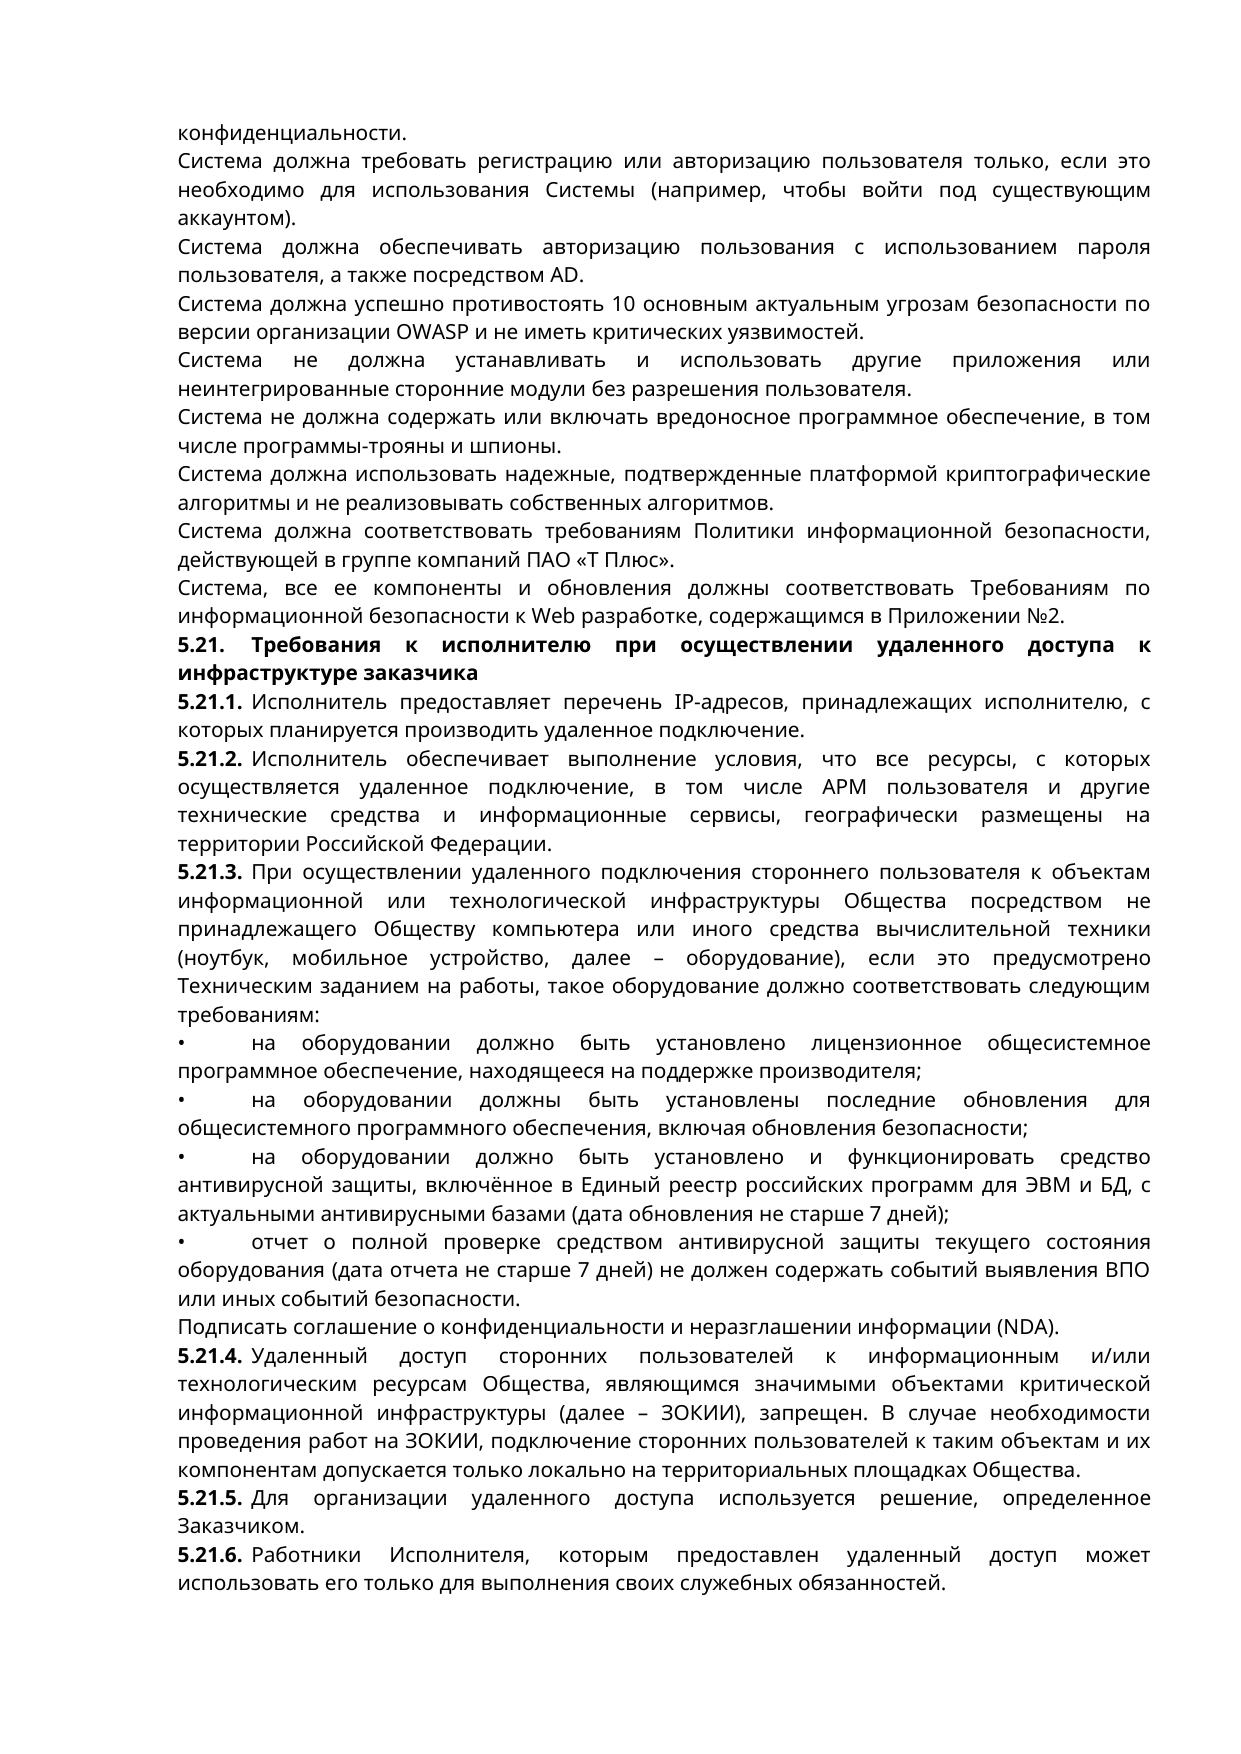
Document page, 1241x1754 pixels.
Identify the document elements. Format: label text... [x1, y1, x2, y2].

text • отчет о полной проверке средством антивирусной защиты текущего состояния оборудования (дата отчета не старше 7 дней) не должен содержать событий выявления ВПО или иных событий безопасности. [177, 1227, 1152, 1312]
list Удаленный доступ сторонних пользователей к информационным и/или технологическим ресурсам Общества, являющимся значимыми объектами критической информационной инфраструктуры (далее – ЗОКИИ), запрещен. В случае необходимости проведения работ на ЗОКИИ, подключение сторонних пользователей к таким объектам и их компонентам допускается только локально на территориальных площадках Общества. [177, 1341, 1152, 1483]
text • на оборудовании должны быть установлены последние обновления для общесистемного программного обеспечения, включая обновления безопасности; [177, 1085, 1152, 1142]
list Исполнитель предоставляет перечень IP-адресов, принадлежащих исполнителю, с которых планируется производить удаленное подключение. [177, 687, 1152, 744]
text Подписать соглашение о конфиденциальности и неразглашении информации (NDA). [177, 1312, 1152, 1341]
list Исполнитель обеспечивает выполнение условия, что все ресурсы, с которых осуществляется удаленное подключение, в том числе АРМ пользователя и другие технические средства и информационные сервисы, географически размещены на территории Российской Федерации. [177, 744, 1152, 857]
text • на оборудовании должно быть установлено и функционировать средство антивирусной защиты, включённое в Единый реестр российских программ для ЭВМ и БД, с актуальными антивирусными базами (дата обновления не старше 7 дней); [177, 1142, 1152, 1227]
list Для организации удаленного доступа используется решение, определенное Заказчиком. [177, 1483, 1152, 1540]
subtitle Требования к исполнителю при осуществлении удаленного доступа к инфраструктуре заказчика [177, 630, 1152, 687]
text Система, все ее компоненты и обновления должны соответствовать Требованиям по информационной безопасности к Web разработке, содержащимся в Приложении №2. [177, 573, 1152, 630]
text Система должна соответствовать требованиям Политики информационной безопасности, действующей в группе компаний ПАО «Т Плюс». [177, 516, 1152, 573]
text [177, 118, 1152, 147]
text • на оборудовании должно быть установлено лицензионное общесистемное программное обеспечение, находящееся на поддержке производителя; [177, 1028, 1152, 1085]
text Система должна использовать надежные, подтвержденные платформой криптографические алгоритмы и не реализовывать собственных алгоритмов. [177, 459, 1152, 516]
list Работники Исполнителя, которым предоставлен удаленный доступ может использовать его только для выполнения своих служебных обязанностей. [177, 1540, 1152, 1597]
list При осуществлении удаленного подключения стороннего пользователя к объектам информационной или технологической инфраструктуры Общества посредством не принадлежащего Обществу компьютера или иного средства вычислительной техники (ноутбук, мобильное устройство, далее – оборудование), если это предусмотрено Техническим заданием на работы, такое оборудование должно соответствовать следующим требованиям: [177, 857, 1152, 1028]
text Система должна успешно противостоять 10 основным актуальным угрозам безопасности по версии организации OWASP и не иметь критических уязвимостей. [177, 289, 1152, 346]
text Система должна обеспечивать авторизацию пользования с использованием пароля пользователя, а также посредством AD. [177, 232, 1152, 289]
text Система не должна устанавливать и использовать другие приложения или неинтегрированные сторонние модули без разрешения пользователя. [177, 346, 1152, 402]
text Система должна требовать регистрацию или авторизацию пользователя только, если это необходимо для использования Системы (например, чтобы войти под существующим аккаунтом). [177, 147, 1152, 232]
text Система не должна содержать или включать вредоносное программное обеспечение, в том числе программы-трояны и шпионы. [177, 402, 1152, 459]
